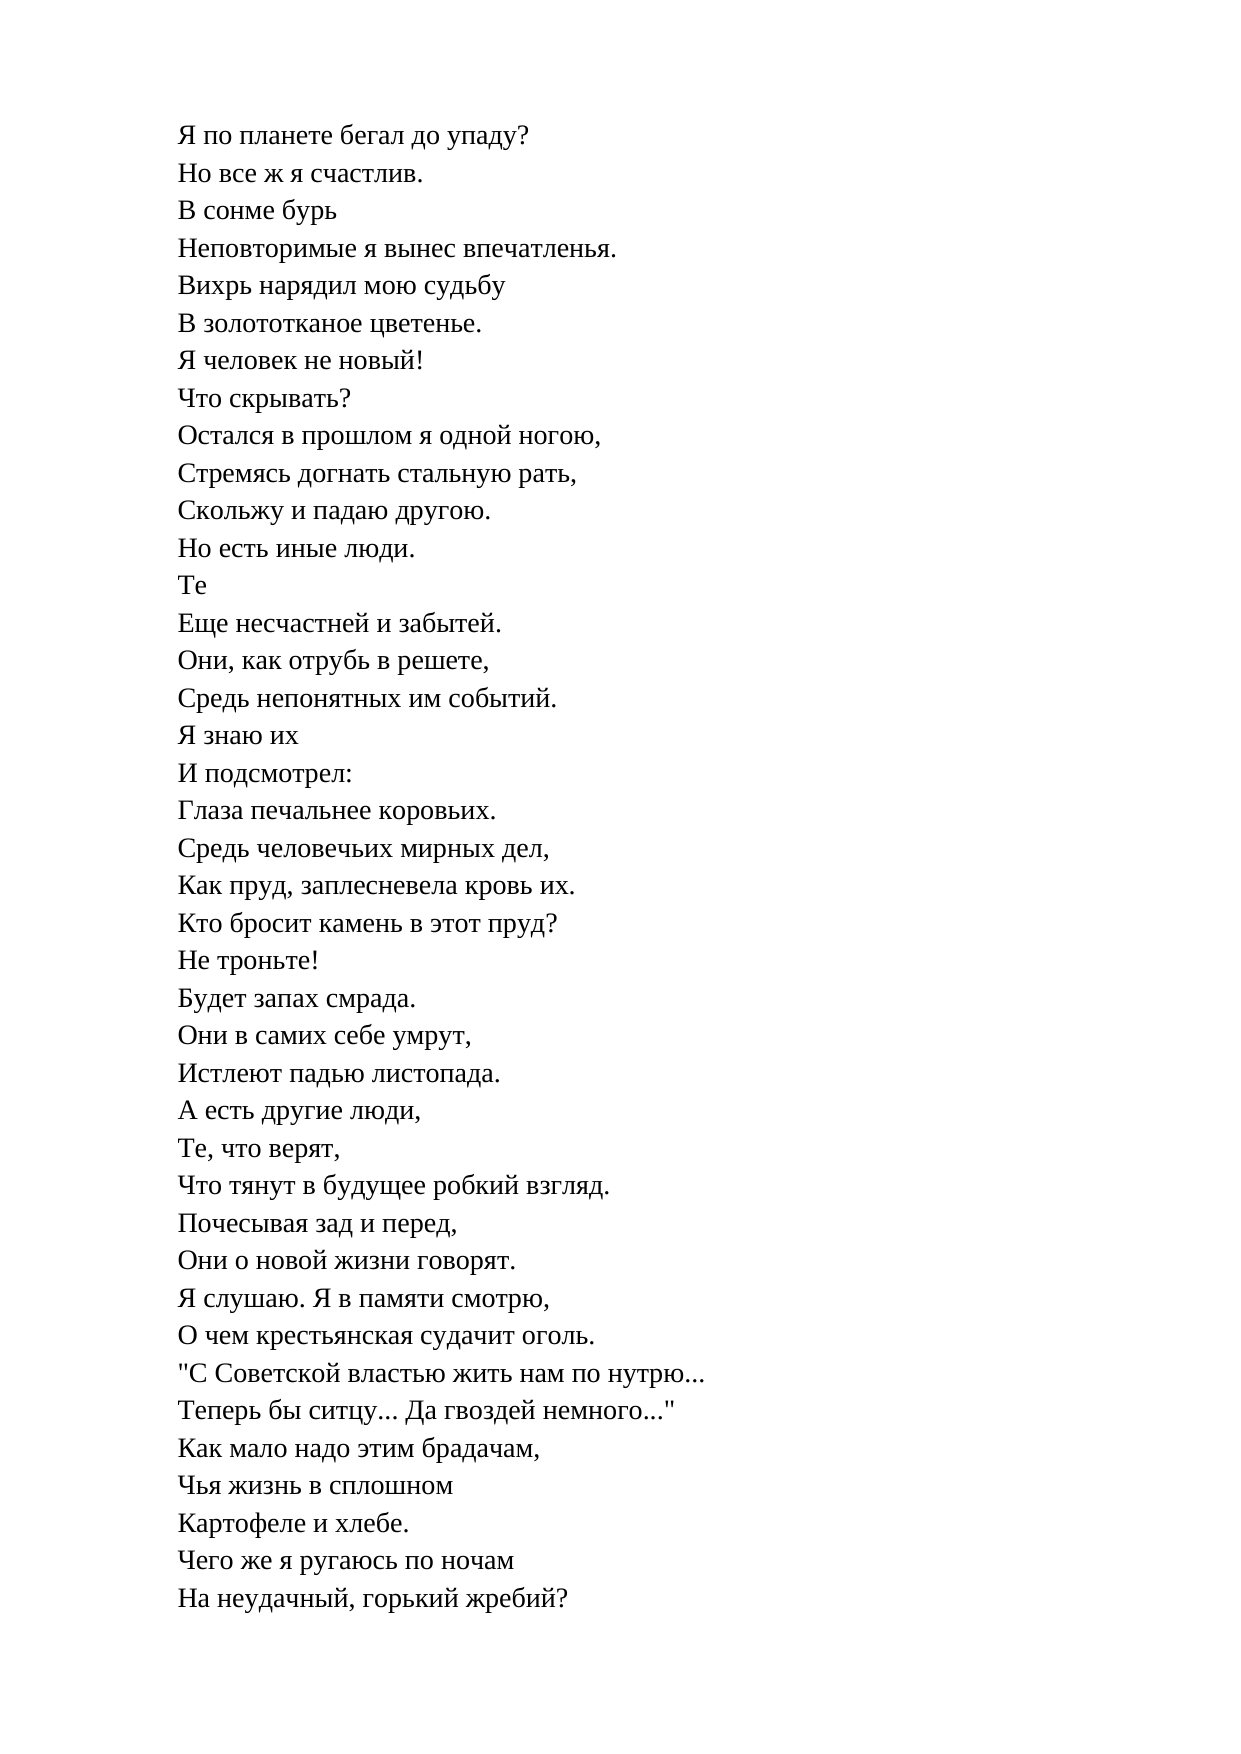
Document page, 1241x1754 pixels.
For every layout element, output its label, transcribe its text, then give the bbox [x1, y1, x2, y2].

text В сонме бурь [177, 193, 1152, 226]
text В золототканое цветенье. [177, 306, 1152, 338]
text Чего же я ругаюсь по ночам [177, 1543, 1152, 1576]
text Я знаю их [177, 718, 1152, 751]
text Те, что верят, [177, 1131, 1152, 1163]
text Что тянут в будущее робкий взгляд. [177, 1168, 1152, 1201]
text Не троньте! [177, 943, 1152, 976]
text Но есть иные люди. [177, 531, 1152, 563]
text Я человек не новый! [177, 343, 1152, 376]
text Вихрь нарядил мою судьбу [177, 268, 1152, 301]
text И подсмотрел: [177, 756, 1152, 788]
text Но все ж я счастлив. [177, 156, 1152, 188]
text Средь человечьих мирных дел, [177, 831, 1152, 863]
text Скольжу и падаю другою. [177, 493, 1152, 526]
text Чья жизнь в сплошном [177, 1468, 1152, 1501]
text Будет запах смрада. [177, 981, 1152, 1013]
text Картофеле и хлебе. [177, 1506, 1152, 1538]
text Они в самих себе умрут, [177, 1018, 1152, 1051]
text Как мало надо этим брадачам, [177, 1431, 1152, 1463]
text Я слушаю. Я в памяти смотрю, [177, 1281, 1152, 1313]
text Они о новой жизни говорят. [177, 1243, 1152, 1276]
text Теперь бы ситцу... Да гвоздей немного..." [177, 1393, 1152, 1426]
text А есть другие люди, [177, 1093, 1152, 1126]
text Глаза печальнее коровьих. [177, 793, 1152, 826]
text "С Советской властью жить нам по нутрю... [177, 1356, 1152, 1388]
text О чем крестьянская судачит оголь. [177, 1318, 1152, 1351]
text Остался в прошлом я одной ногою, [177, 418, 1152, 451]
text Еще несчастней и забытей. [177, 606, 1152, 638]
text Те [177, 568, 1152, 601]
text Истлеют падью листопада. [177, 1056, 1152, 1088]
text Неповторимые я вынес впечатленья. [177, 231, 1152, 263]
text Стремясь догнать стальную рать, [177, 456, 1152, 488]
text Я по планете бегал до упаду? [177, 118, 1152, 151]
text Что скрывать? [177, 381, 1152, 413]
text На неудачный, горький жребий? [177, 1581, 1152, 1613]
text Почесывая зад и перед, [177, 1206, 1152, 1238]
text Как пруд, заплесневела кровь их. [177, 868, 1152, 901]
text Средь непонятных им событий. [177, 681, 1152, 713]
text Они, как отрубь в решете, [177, 643, 1152, 676]
text Кто бросит камень в этот пруд? [177, 906, 1152, 938]
